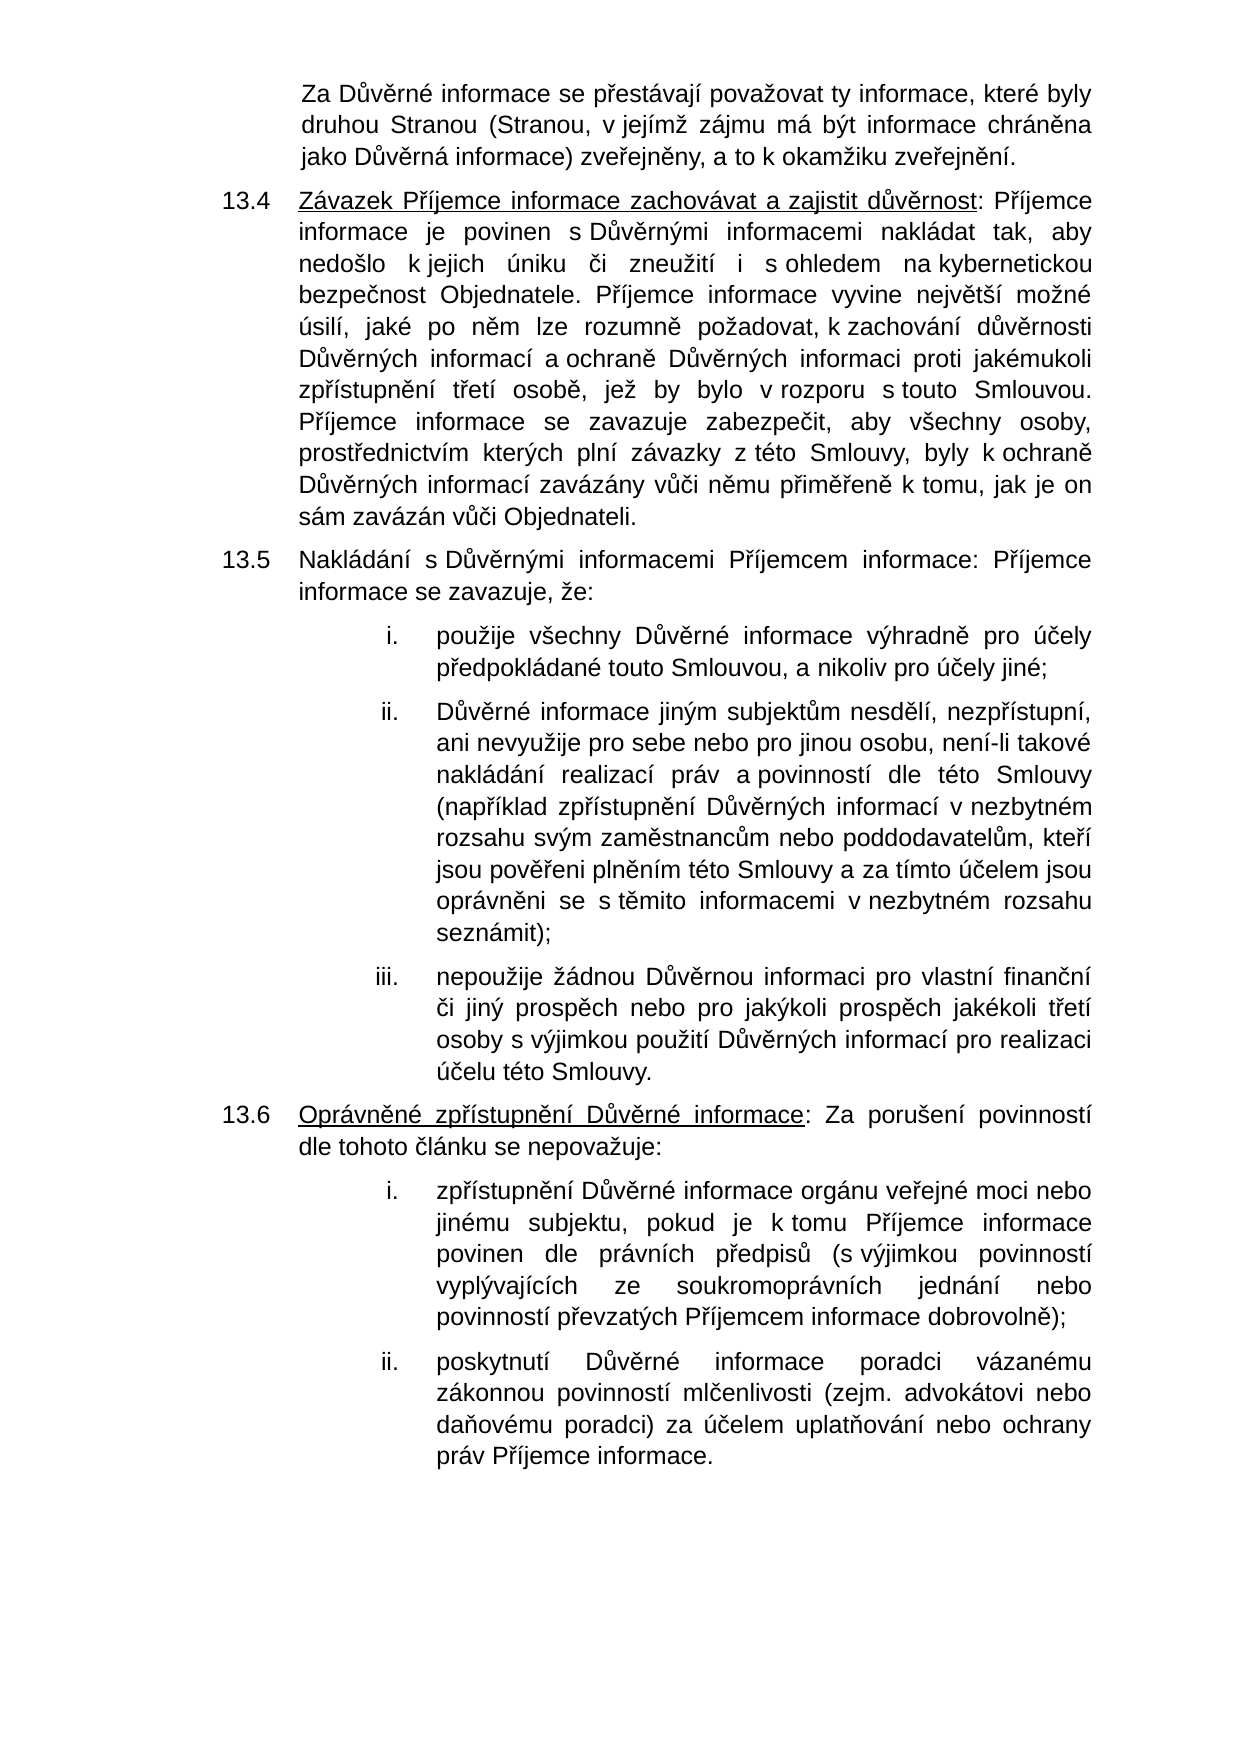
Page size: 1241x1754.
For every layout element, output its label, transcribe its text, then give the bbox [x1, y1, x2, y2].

list poskytnutí Důvěrné informace poradci vázanému zákonnou povinností mlčenlivosti (zejm. advokátovi nebo daňovému poradci) za účelem uplatňování nebo ochrany práv Příjemce informace. [399, 1346, 1092, 1470]
list zpřístupnění Důvěrné informace orgánu veřejné moci nebo jinému subjektu, pokud je k tomu Příjemce informace povinen dle právních předpisů (s výjimkou povinností vyplývajících ze soukromoprávních jednání nebo povinností převzatých Příjemcem informace dobrovolně); [399, 1176, 1092, 1331]
text Oprávněné zpřístupnění Důvěrné informace: Za porušení povinností dle tohoto článku se nepovažuje: [222, 1101, 1092, 1161]
list Důvěrné informace jiným subjektům nesdělí, nezpřístupní, ani nevyužije pro sebe nebo pro jinou osobu, není-li takové nakládání realizací práv a povinností dle této Smlouvy (například zpřístupnění Důvěrných informací v nezbytném rozsahu svým zaměstnancům nebo poddodavatelům, kteří jsou pověřeni plněním této Smlouvy a za tímto účelem jsou oprávněni se s těmito informacemi v nezbytném rozsahu seznámit); [399, 697, 1092, 946]
text Nakládání s Důvěrnými informacemi Příjemcem informace: Příjemce informace se zavazuje, že: [222, 546, 1092, 606]
list použije všechny Důvěrné informace výhradně pro účely předpokládané touto Smlouvou, a nikoliv pro účely jiné; [399, 621, 1092, 681]
text Závazek Příjemce informace zachovávat a zajistit důvěrnost: Příjemce informace je povinen s Důvěrnými informacemi nakládat tak, aby nedošlo k jejich úniku či zneužití i s ohledem na kybernetickou bezpečnost Objednatele. Příjemce informace vyvine největší možné úsilí, jaké po něm lze rozumně požadovat, k zachování důvěrnosti Důvěrných informací a ochraně Důvěrných informaci proti jakémukoli zpřístupnění třetí osobě, jež by bylo v rozporu s touto Smlouvou. Příjemce informace se zavazuje zabezpečit, aby všechny osoby, prostřednictvím kterých plní závazky z této Smlouvy, byly k ochraně Důvěrných informací zavázány vůči němu přiměřeně k tomu, jak je on sám zavázán vůči Objednateli. [222, 186, 1092, 530]
list nepoužije žádnou Důvěrnou informaci pro vlastní finanční či jiný prospěch nebo pro jakýkoli prospěch jakékoli třetí osoby s výjimkou použití Důvěrných informací pro realizaci účelu této Smlouvy. [399, 962, 1092, 1085]
list Za Důvěrné informace se přestávají považovat ty informace, které byly druhou Stranou (Stranou, v jejímž zájmu má být informace chráněna jako Důvěrná informace) zveřejněny, a to k okamžiku zveřejnění. [301, 79, 1092, 171]
